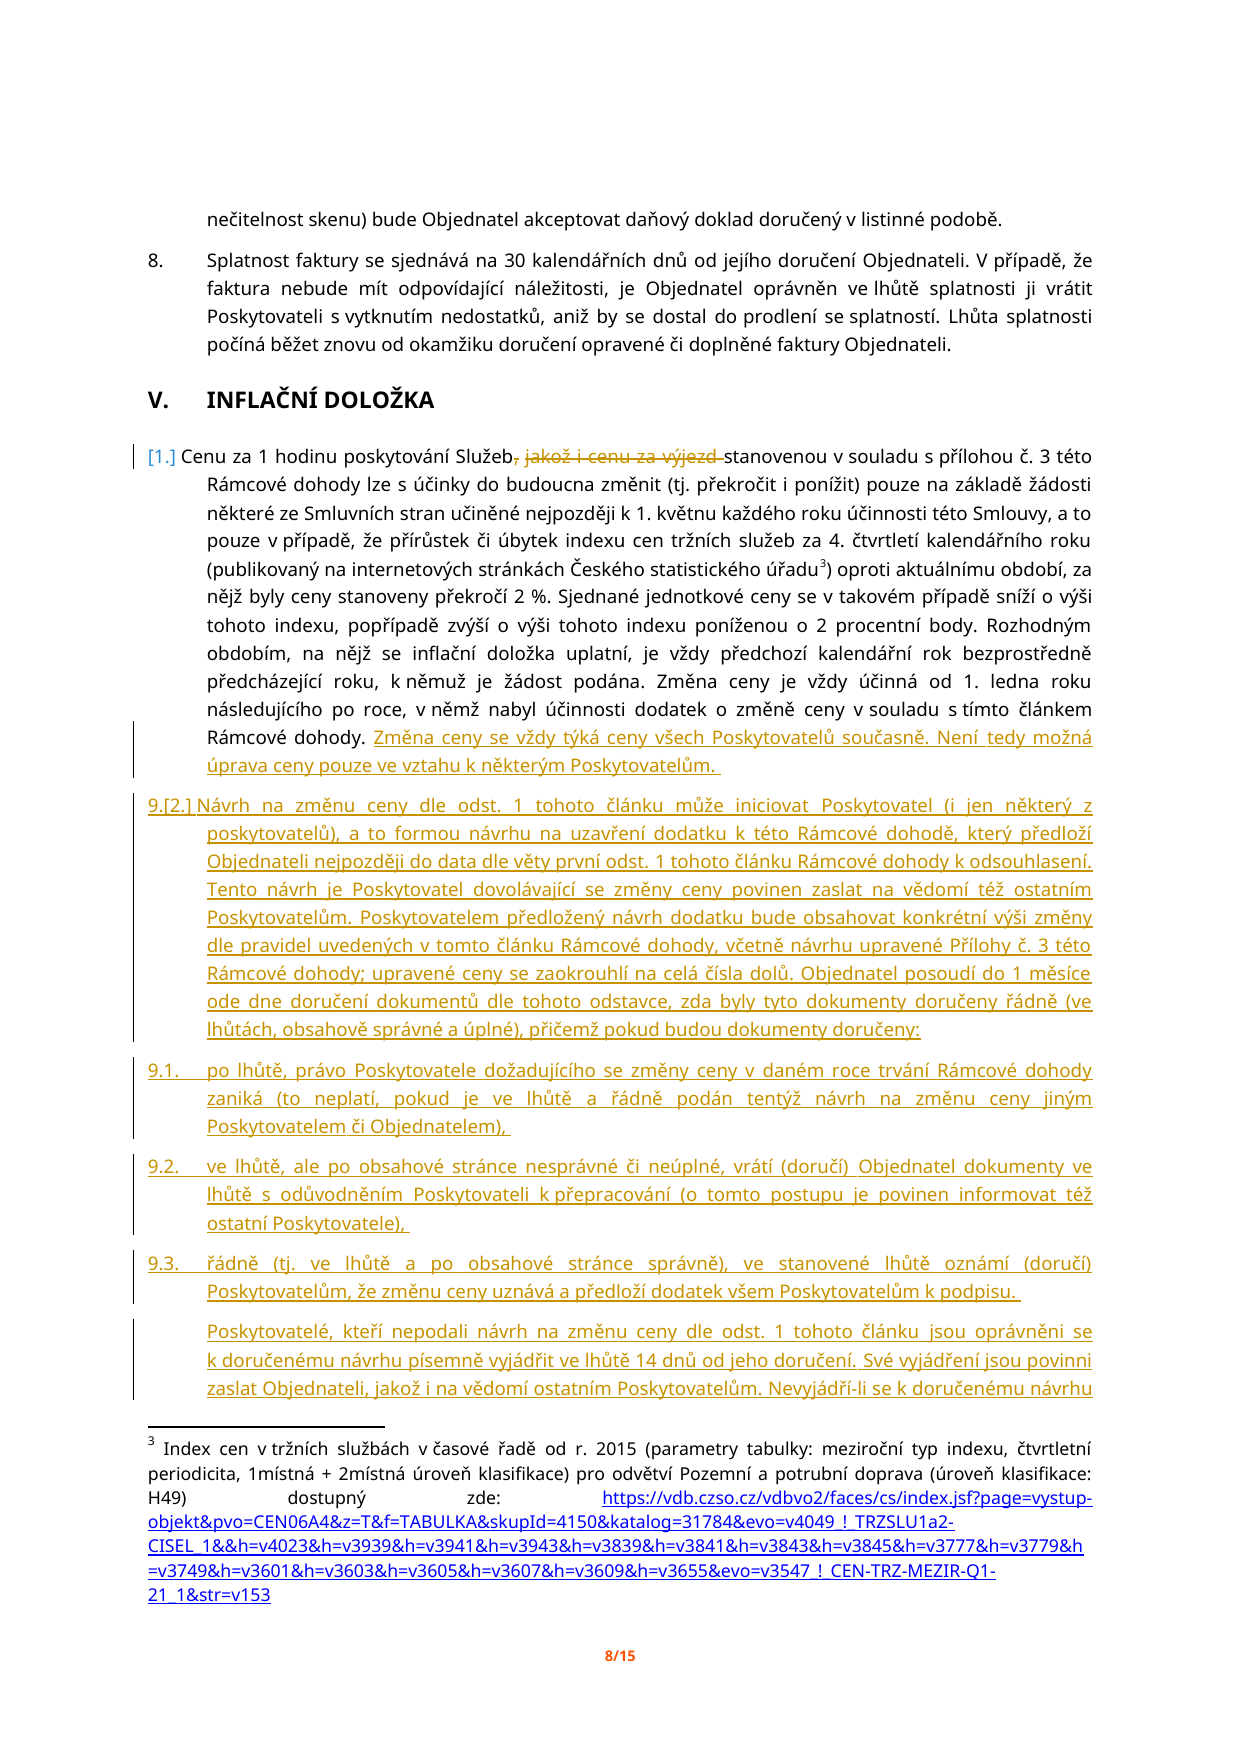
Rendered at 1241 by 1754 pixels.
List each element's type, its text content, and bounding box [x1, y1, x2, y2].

text Inflační doložka [148, 384, 1093, 416]
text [148, 207, 1093, 232]
text Splatnost faktury se sjednává na 30 kalendářních dnů od jejího doručení Objednateli. V případě, že faktura nebude mít odpovídající náležitosti, je Objednatel oprávněn ve lhůtě splatnosti ji vrátit Poskytovateli s vytknutím nedostatků, aniž by se dostal do prodlení se splatností. Lhůta splatnosti počíná běžet znovu od okamžiku doručení opravené či doplněné faktury Objednateli. [148, 247, 1093, 357]
list Cenu za 1 hodinu poskytování Služeb stanovenou v souladu s přílohou č. 3 této Rámcové dohody lze s účinky do budoucna změnit (tj. překročit i ponížit) pouze na základě žádosti některé ze Smluvních stran učiněné nejpozději k 1. květnu každého roku účinnosti této Smlouvy, a to pouze v případě, že přírůstek či úbytek indexu cen tržních služeb za 4. čtvrtletí kalendářního roku (publikovaný na internetových stránkách Českého statistického úřadu) oproti aktuálnímu období, za nějž byly ceny stanoveny překročí 2 %. Sjednané jednotkové ceny se v takovém případě sníží o výši tohoto indexu, popřípadě zvýší o výši tohoto indexu poníženou o 2 procentní body. Rozhodným obdobím, na nějž se inflační doložka uplatní, je vždy předchozí kalendářní rok bezprostředně předcházející roku, k němuž je žádost podána. Změna ceny je vždy účinná od 1. ledna roku následujícího po roce, v němž nabyl účinnosti dodatek o změně ceny v souladu s tímto článkem Rámcové dohody. [148, 444, 1093, 777]
